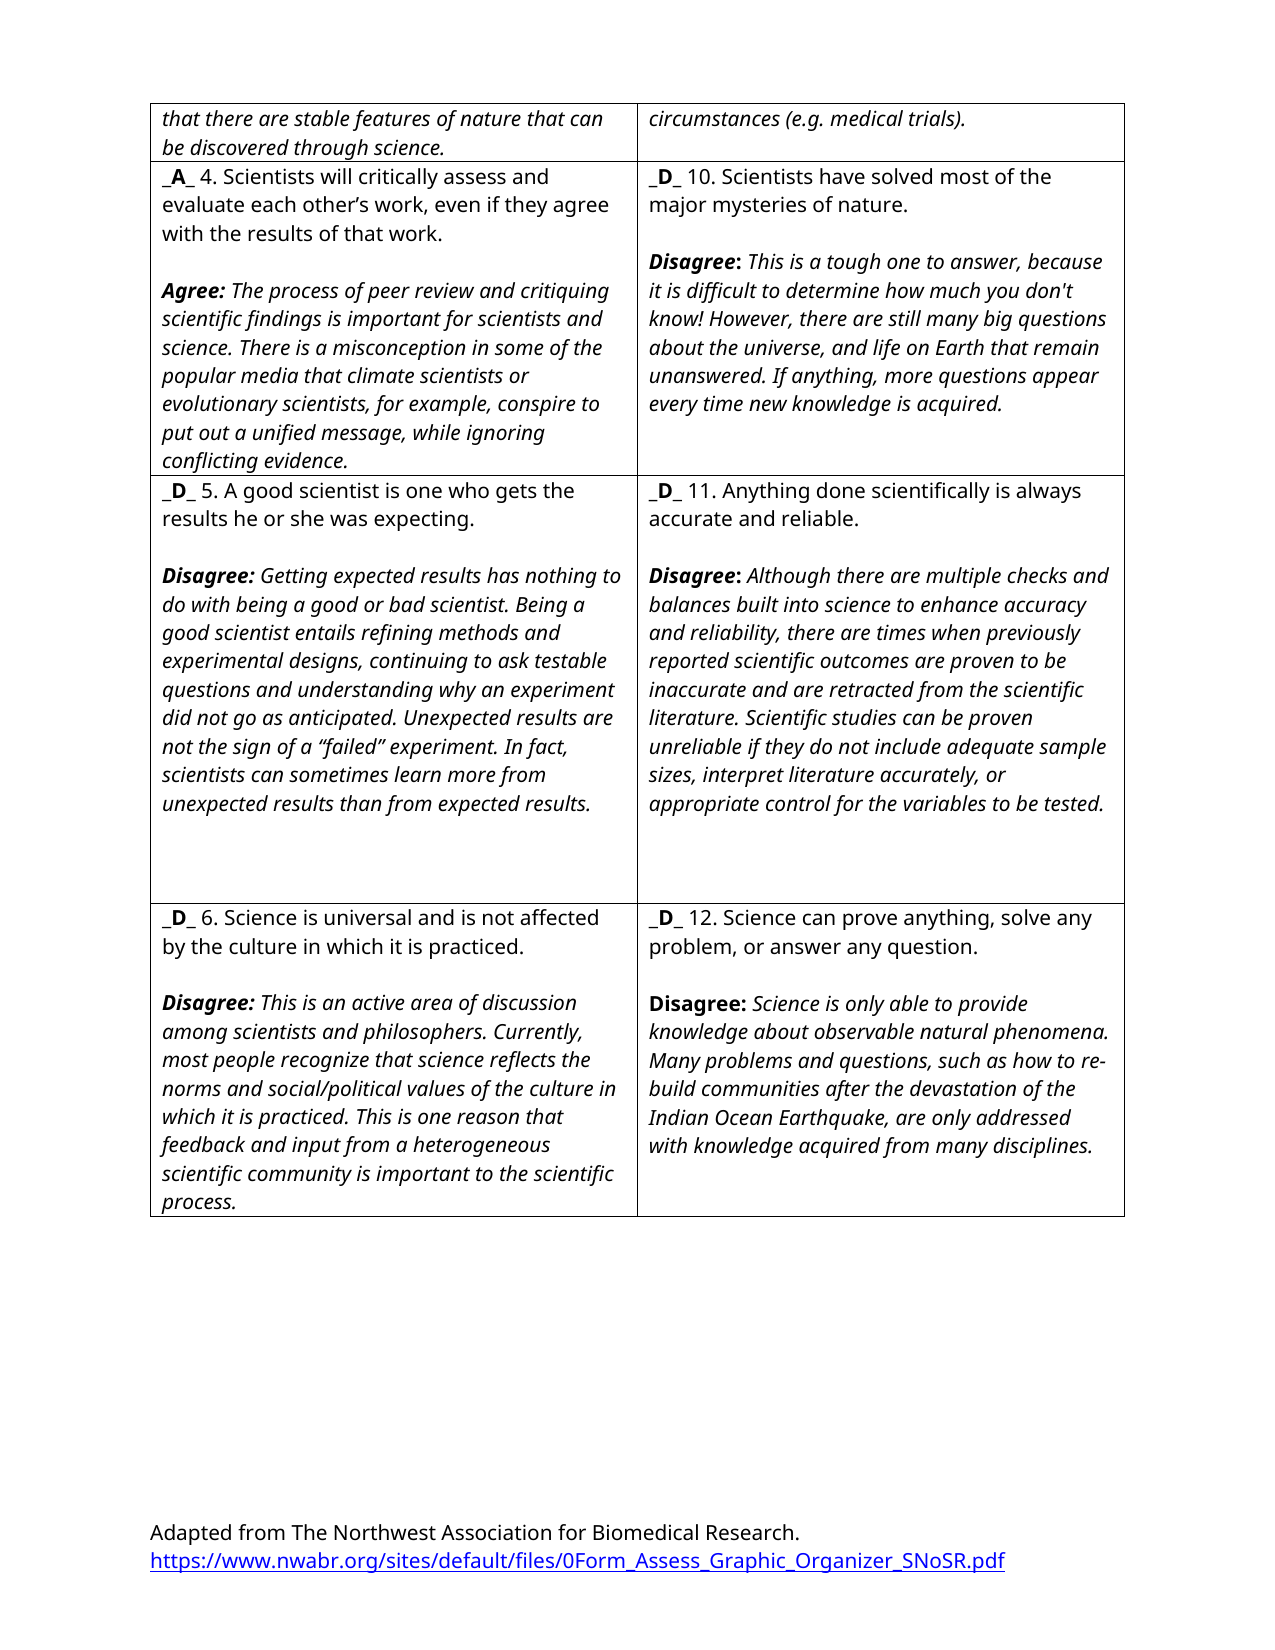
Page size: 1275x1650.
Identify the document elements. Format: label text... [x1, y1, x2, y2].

table_cell _D_ 6. Science is universal and is not affected by the culture in which it is practiced. Disagree: This is an active area of discussion among scientists and philosophers. Currently, most people recognize that science reflects the norms and social/political values of the culture in which it is practiced. This is one reason that feedback and input from a heterogeneous scientific community is important to the scientific process. [151, 904, 637, 1216]
table_cell _A_ 4. Scientists will critically assess and evaluate each other’s work, even if they agree with the results of that work. Agree: The process of peer review and critiquing scientific findings is important for scientists and science. There is a misconception in some of the popular media that climate scientists or evolutionary scientists, for example, conspire to put out a unified message, while ignoring conflicting evidence. [151, 162, 637, 475]
table_cell _D_ 5. A good scientist is one who gets the results he or she was expecting. Disagree: Getting expected results has nothing to do with being a good or bad scientist. Being a good scientist entails refining methods and experimental designs, continuing to ask testable questions and understanding why an experiment did not go as anticipated. Unexpected results are not the sign of a “failed” experiment. In fact, scientists can sometimes learn more from unexpected results than from expected results. [151, 476, 637, 902]
table_cell _D_ 10. Scientists have solved most of the major mysteries of nature. Disagree: This is a tough one to answer, because it is difficult to determine how much you don't know! However, there are still many big questions about the universe, and life on Earth that remain unanswered. If anything, more questions appear every time new knowledge is acquired. [638, 162, 1124, 475]
table_cell _D_ 11. Anything done scientifically is always accurate and reliable. Disagree: Although there are multiple checks and balances built into science to enhance accuracy and reliability, there are times when previously reported scientific outcomes are proven to be inaccurate and are retracted from the scientific literature. Scientific studies can be proven unreliable if they do not include adequate sample sizes, interpret literature accurately, or appropriate control for the variables to be tested. [638, 476, 1124, 902]
table_cell _D_ 12. Science can prove anything, solve any problem, or answer any question. Disagree: Science is only able to provide knowledge about observable natural phenomena. Many problems and questions, such as how to re-build communities after the devastation of the Indian Ocean Earthquake, are only addressed with knowledge acquired from many disciplines. [638, 904, 1124, 1216]
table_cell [151, 104, 637, 161]
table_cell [638, 104, 1124, 161]
